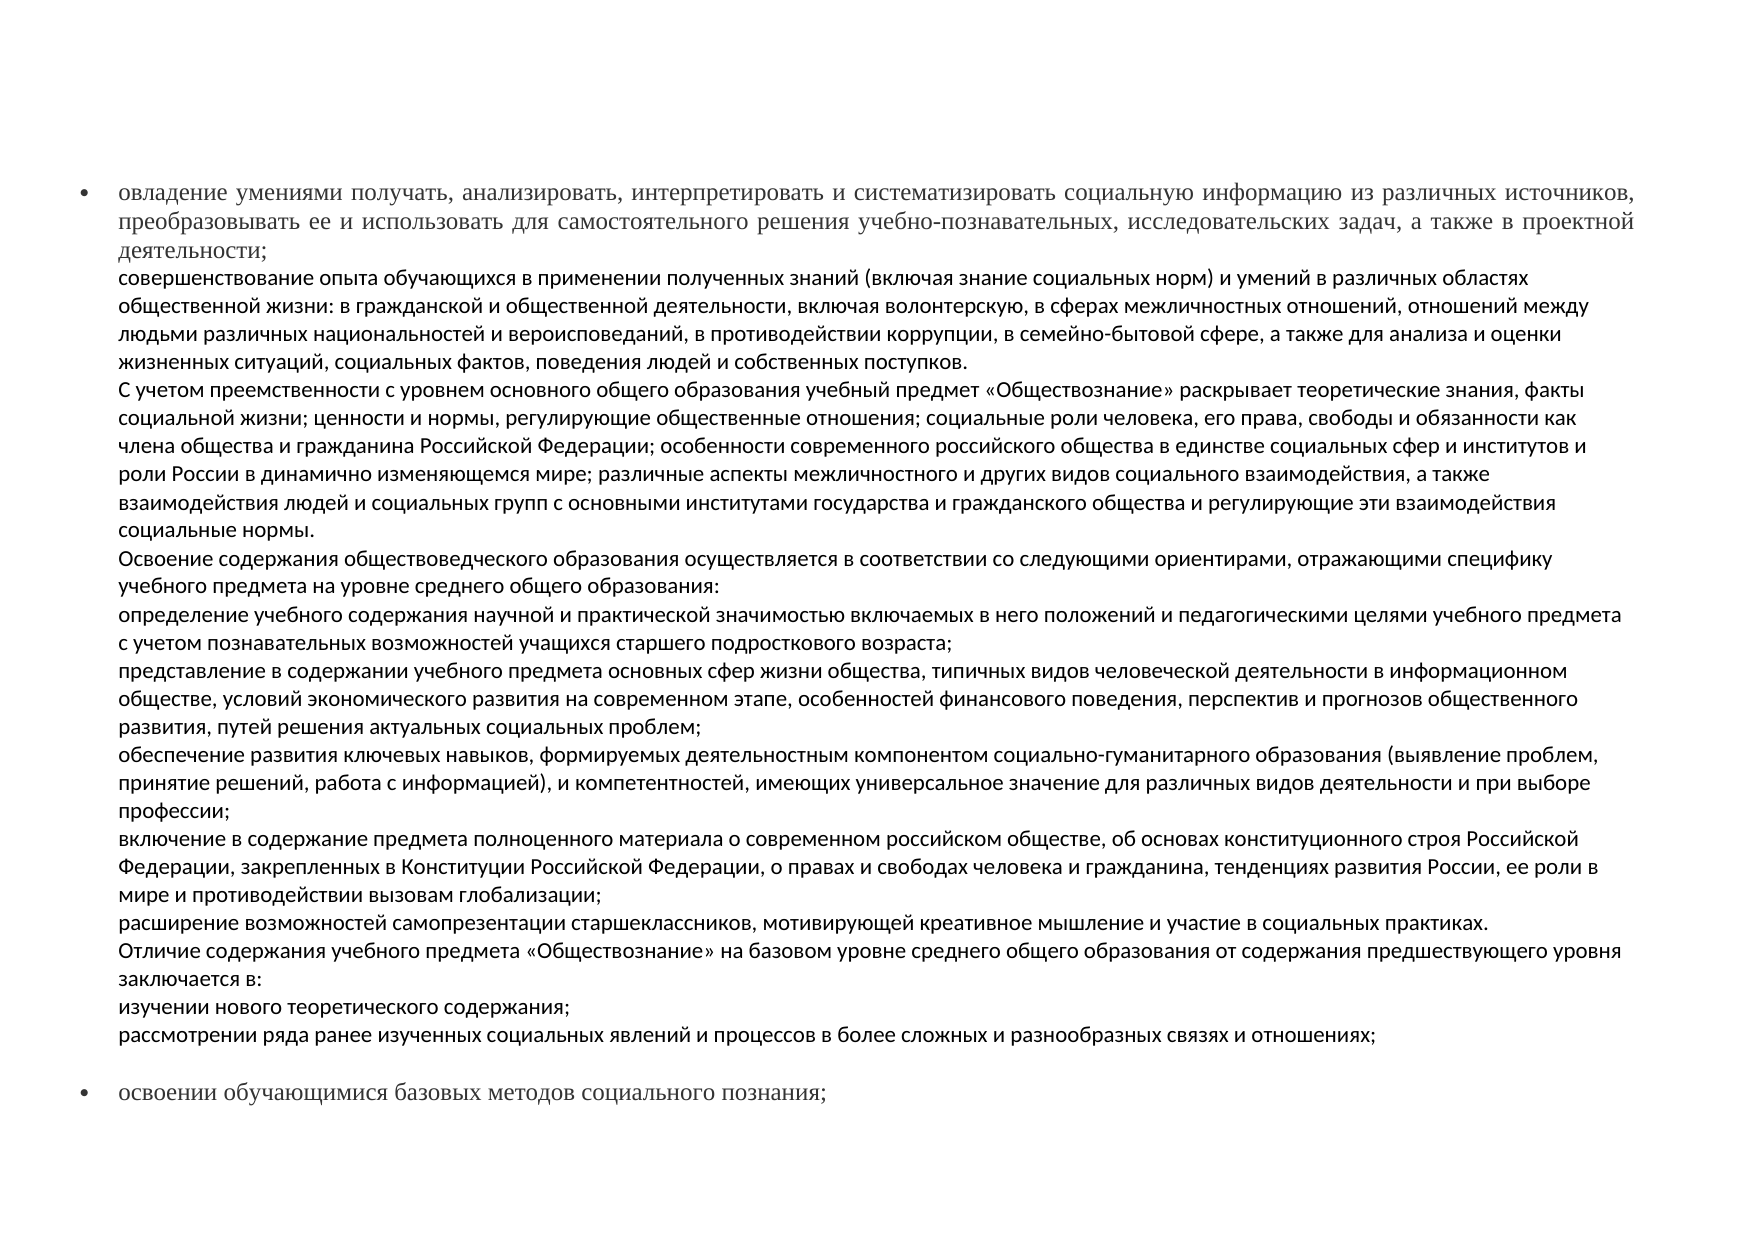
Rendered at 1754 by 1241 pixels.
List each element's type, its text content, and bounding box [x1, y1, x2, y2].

text совершенствование опыта обучающихся в применении полученных знаний (включая знание социальных норм) и умений в различных областях общественной жизни: в гражданской и общественной деятельности, включая волонтерскую, в сферах межличностных отношений, отношений между людьми различных национальностей и вероисповеданий, в противодействии коррупции, в семейно-бытовой сфере, а также для анализа и оценки жизненных ситуаций, социальных фактов, поведения людей и собственных поступков. [118, 263, 1636, 376]
text Отличие содержания учебного предмета «Обществознание» на базовом уровне среднего общего образования от содержания предшествующего уровня заключается в: [118, 936, 1636, 992]
list освоении обучающимися базовых методов социального познания; [81, 1077, 1636, 1106]
text представление в содержании учебного предмета основных сфер жизни общества, типичных видов человеческой деятельности в информационном обществе, условий экономического развития на современном этапе, особенностей финансового поведения, перспектив и прогнозов общественного развития, путей решения актуальных социальных проблем; [118, 656, 1636, 740]
text включение в содержание предмета полноценного материала о современном российском обществе, об основах конституционного строя Российской Федерации, закрепленных в Конституции Российской Федерации, о правах и свободах человека и гражданина, тенденциях развития России, ее роли в мире и противодействии вызовам глобализации; [118, 824, 1636, 908]
text рассмотрении ряда ранее изученных социальных явлений и процессов в более сложных и разнообразных связях и отношениях; [118, 1020, 1636, 1048]
text Освоение содержания обществоведческого образования осуществляется в соответствии со следующими ориентирами, отражающими специфику учебного предмета на уровне среднего общего образования: [118, 544, 1636, 600]
text изучении нового теоретического содержания; [118, 992, 1636, 1020]
text С учетом преемственности с уровнем основного общего образования учебный предмет «Обществознание» раскрывает теоретические знания, факты социальной жизни; ценности и нормы, регулирующие общественные отношения; социальные роли человека, его права, свободы и обязанности как члена общества и гражданина Российской Федерации; особенности современного российского общества в единстве социальных сфер и институтов и роли России в динамично изменяющемся мире; различные аспекты межличностного и других видов социального взаимодействия, а также взаимодействия людей и социальных групп с основными институтами государства и гражданского общества и регулирующие эти взаимодействия социальные нормы. [118, 376, 1636, 544]
text расширение возможностей самопрезентации старшеклассников, мотивирующей креативное мышление и участие в социальных практиках. [118, 908, 1636, 936]
list овладение умениями получать, анализировать, интерпретировать и систематизировать социальную информацию из различных источников, преобразовывать ее и использовать для самостоятельного решения учебно-познавательных, исследовательских задач, а также в проектной деятельности; [81, 177, 1636, 263]
text определение учебного содержания научной и практической значимостью включаемых в него положений и педагогическими целями учебного предмета с учетом познавательных возможностей учащихся старшего подросткового возраста; [118, 600, 1636, 656]
text обеспечение развития ключевых навыков, формируемых деятельностным компонентом социально-гуманитарного образования (выявление проблем, принятие решений, работа с информацией), и компетентностей, имеющих универсальное значение для различных видов деятельности и при выборе профессии; [118, 740, 1636, 824]
